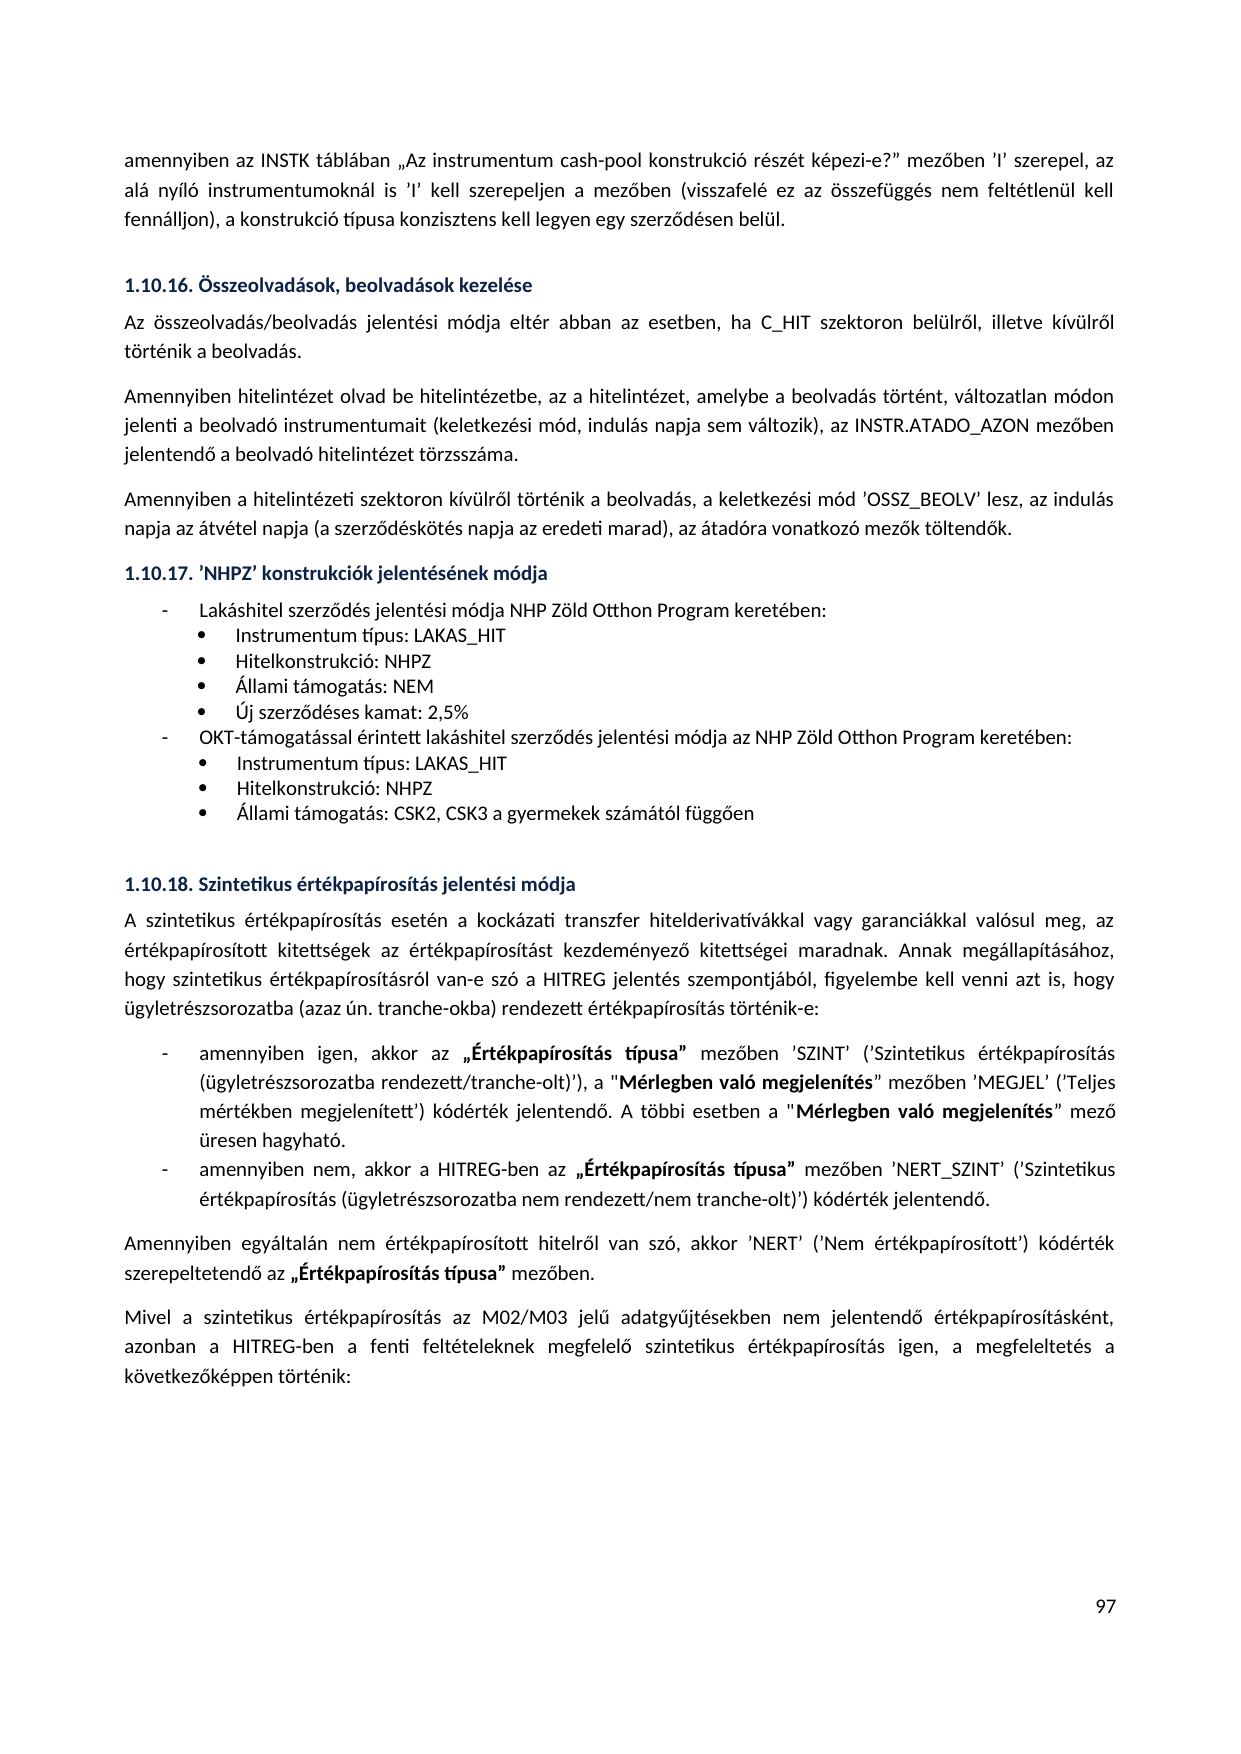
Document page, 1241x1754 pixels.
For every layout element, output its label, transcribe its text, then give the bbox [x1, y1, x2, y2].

list Hitelkonstrukció: NHPZ [199, 775, 1116, 801]
subtitle Szintetikus értékpapírosítás jelentési módja [124, 871, 1116, 896]
list Állami támogatás: NEM [198, 673, 1116, 699]
list Instrumentum típus: LAKAS_HIT [199, 750, 1116, 775]
list Állami támogatás: CSK2, CSK3 a gyermekek számától függően [199, 801, 1116, 826]
text A szintetikus értékpapírosítás esetén a kockázati transzfer hitelderivatívákkal vagy garanciákkal valósul meg, az értékpapírosított kitettségek az értékpapírosítást kezdeményező kitettségei maradnak. Annak megállapításához, hogy szintetikus értékpapírosításról van-e szó a HITREG jelentés szempontjából, figyelembe kell venni azt is, hogy ügyletrészsorozatba (azaz ún. tranche-okba) rendezett értékpapírosítás történik-e: [124, 908, 1116, 1021]
text Amennyiben egyáltalán nem értékpapírosított hitelről van szó, akkor ’NERT’ (’Nem értékpapírosított’) kódérték szerepeltetendő az „Értékpapírosítás típusa” mezőben. [124, 1231, 1116, 1285]
subtitle ’NHPZ’ konstrukciók jelentésének módja [124, 560, 1116, 586]
text Az összeolvadás/beolvadás jelentési módja eltér abban az esetben, ha C_HIT szektoron belülről, illetve kívülről történik a beolvadás. [124, 309, 1116, 364]
list Lakáshitel szerződés jelentési módja NHP Zöld Otthon Program keretében: [162, 597, 1116, 623]
text Mivel a szintetikus értékpapírosítás az M02/M03 jelű adatgyűjtésekben nem jelentendő értékpapírosításként, azonban a HITREG-ben a fenti feltételeknek megfelelő szintetikus értékpapírosítás igen, a megfeleltetés a következőképpen történik: [124, 1304, 1116, 1388]
list OKT-támogatással érintett lakáshitel szerződés jelentési módja az NHP Zöld Otthon Program keretében: [162, 724, 1116, 750]
list Instrumentum típus: LAKAS_HIT [198, 623, 1116, 648]
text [124, 148, 1116, 231]
list amennyiben igen, akkor az „Értékpapírosítás típusa” mezőben ’SZINT’ (’Szintetikus értékpapírosítás (ügyletrészsorozatba rendezett/tranche-olt)’), a "Mérlegben való megjelenítés” mezőben ’MEGJEL’ (’Teljes mértékben megjelenített’) kódérték jelentendő. A többi esetben a "Mérlegben való megjelenítés” mező üresen hagyható. [162, 1040, 1116, 1153]
list amennyiben nem, akkor a HITREG-ben az „Értékpapírosítás típusa” mezőben ’NERT_SZINT’ (’Szintetikus értékpapírosítás (ügyletrészsorozatba nem rendezett/nem tranche-olt)’) kódérték jelentendő. [162, 1157, 1116, 1211]
subtitle Összeolvadások, beolvadások kezelése [124, 272, 1116, 298]
list Hitelkonstrukció: NHPZ [198, 648, 1116, 673]
text Amennyiben a hitelintézeti szektoron kívülről történik a beolvadás, a keletkezési mód ’OSSZ_BEOLV’ lesz, az indulás napja az átvétel napja (a szerződéskötés napja az eredeti marad), az átadóra vonatkozó mezők töltendők. [124, 486, 1116, 541]
text Amennyiben hitelintézet olvad be hitelintézetbe, az a hitelintézet, amelybe a beolvadás történt, változatlan módon jelenti a beolvadó instrumentumait (keletkezési mód, indulás napja sem változik), az INSTR.ATADO_AZON mezőben jelentendő a beolvadó hitelintézet törzsszáma. [124, 383, 1116, 467]
list Új szerződéses kamat: 2,5% [198, 699, 1116, 724]
